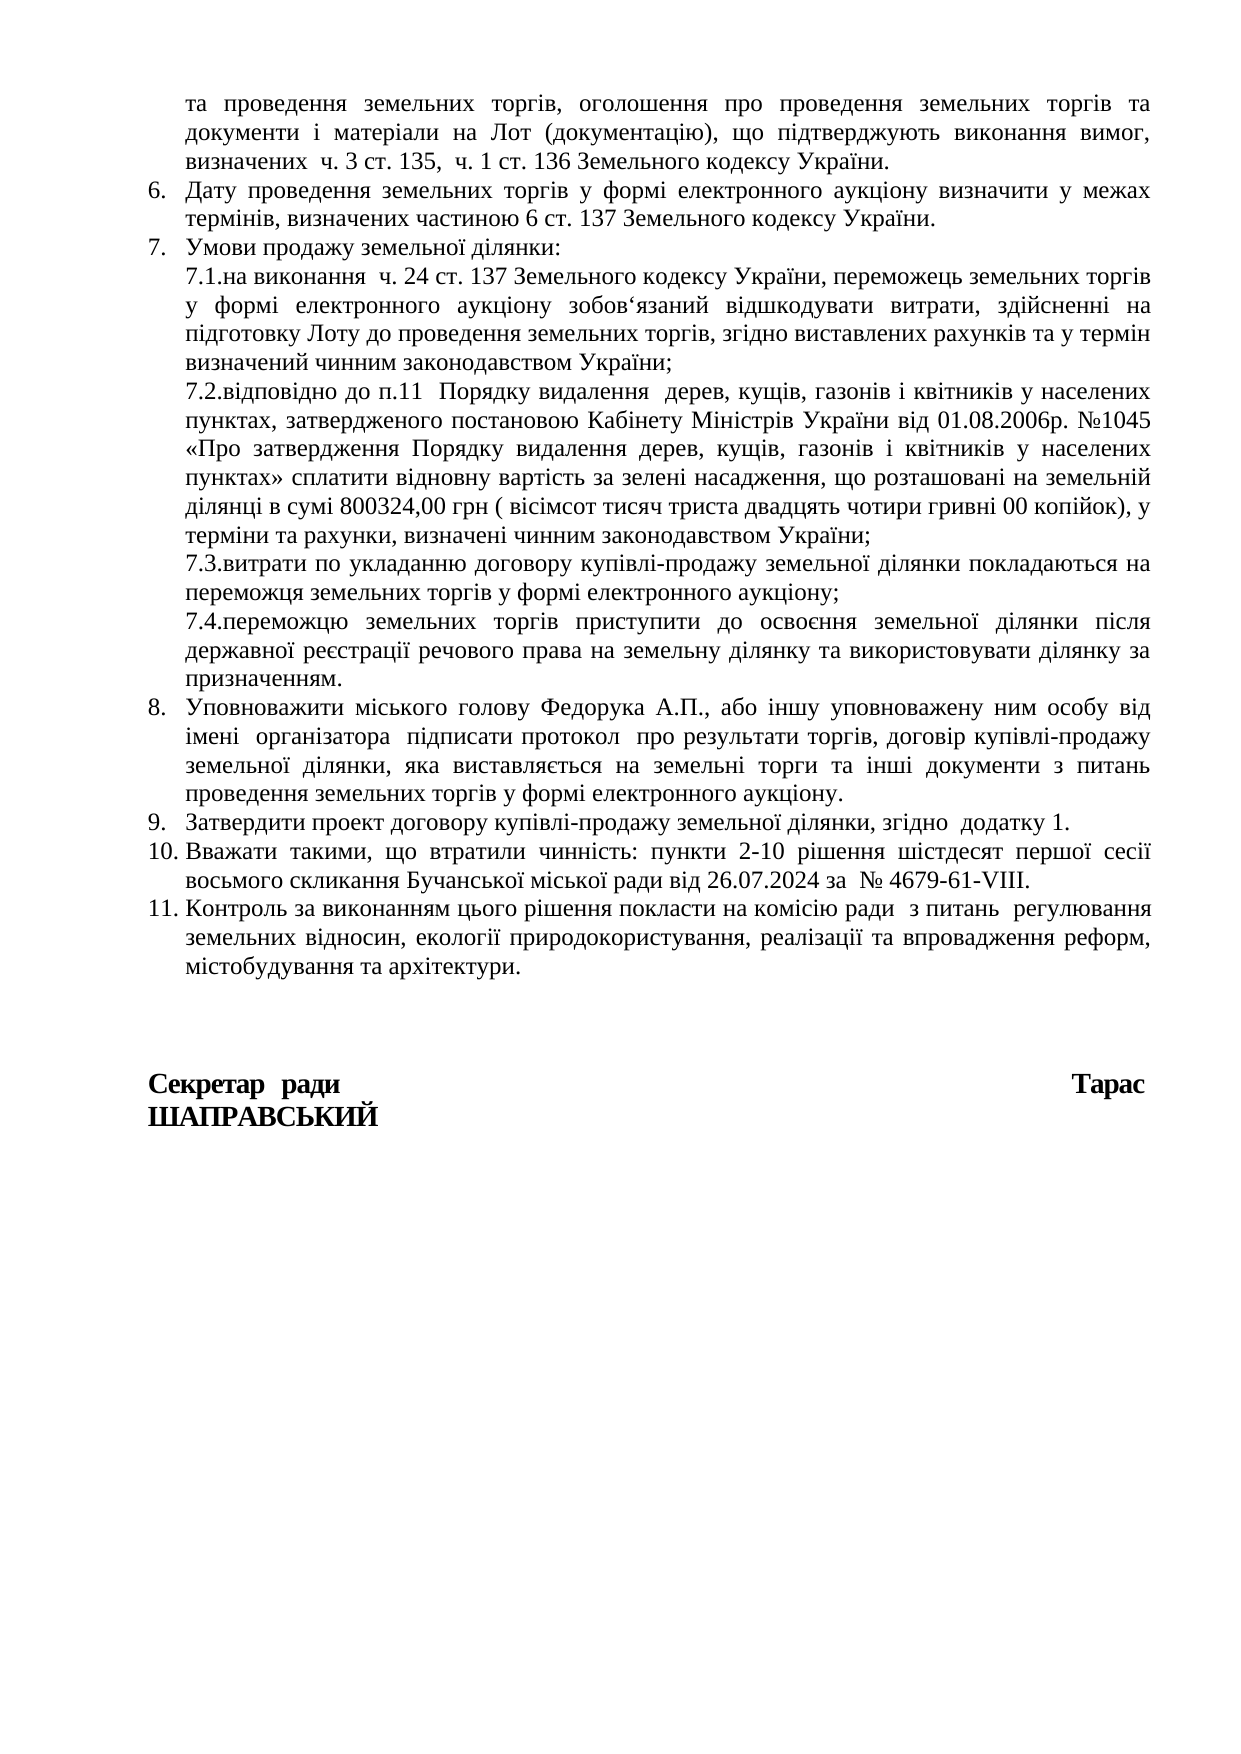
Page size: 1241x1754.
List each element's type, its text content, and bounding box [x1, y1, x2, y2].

list 7.1.на виконання ч. 24 ст. 137 Земельного кодексу України, переможець земельних торгів у формі електронного аукціону зобов‘язаний відшкодувати витрати, здійсненні на підготовку Лоту до проведення земельних торгів, згідно виставлених рахунків та у термін визначений чинним законодавством України; [185, 261, 1152, 376]
list Умови продажу земельної ділянки: [148, 232, 1152, 261]
list Вважати такими, що втратили чинність: пункти 2-10 рішення шістдесят першої сесії восьмого скликання Бучанської міської ради від 26.07.2024 за № 4679-61-VIII. [148, 836, 1152, 893]
list 7.3.витрати по укладанню договору купівлі-продажу земельної ділянки покладаються на переможця земельних торгів у формі електронного аукціону; [185, 548, 1152, 606]
list 7.4.переможцю земельних торгів приступити до освоєння земельної ділянки після державної реєстрації речового права на земельну ділянку та використовувати ділянку за призначенням. [185, 606, 1152, 692]
list 7.2.відповідно до п.11 Порядку видалення дерев, кущів, газонів і квітників у населених пунктах, затвердженого постановою Кабінету Міністрів України від 01.08.2006р. №1045 «Про затвердження Порядку видалення дерев, кущів, газонів і квітників у населених пунктах» сплатити відновну вартість за зелені насадження, що розташовані на земельній ділянці в сумі 800324,00 грн ( вісімсот тисяч триста двадцять чотири гривні 00 копійок), у терміни та рахунки, визначені чинним законодавством України; [185, 376, 1152, 548]
list Затвердити проект договору купівлі-продажу земельної ділянки, згідно додатку 1. [148, 807, 1152, 836]
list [148, 88, 1152, 175]
text Секретар ради Тарас ШАПРАВСЬКИЙ [148, 1066, 1152, 1133]
list Уповноважити міського голову Федорука А.П., або іншу уповноважену ним особу від імені організатора підписати протокол про результати торгів, договір купівлі-продажу земельної ділянки, яка виставляється на земельні торги та інші документи з питань проведення земельних торгів у формі електронного аукціону. [148, 692, 1152, 807]
list Контроль за виконанням цього рішення покласти на комісію ради з питань регулювання земельних відносин, екології природокористування, реалізації та впровадження реформ, містобудування та архітектури. [148, 893, 1152, 980]
list Дату проведення земельних торгів у формі електронного аукціону визначити у межах термінів, визначених частиною 6 ст. 137 Земельного кодексу України. [148, 175, 1152, 232]
